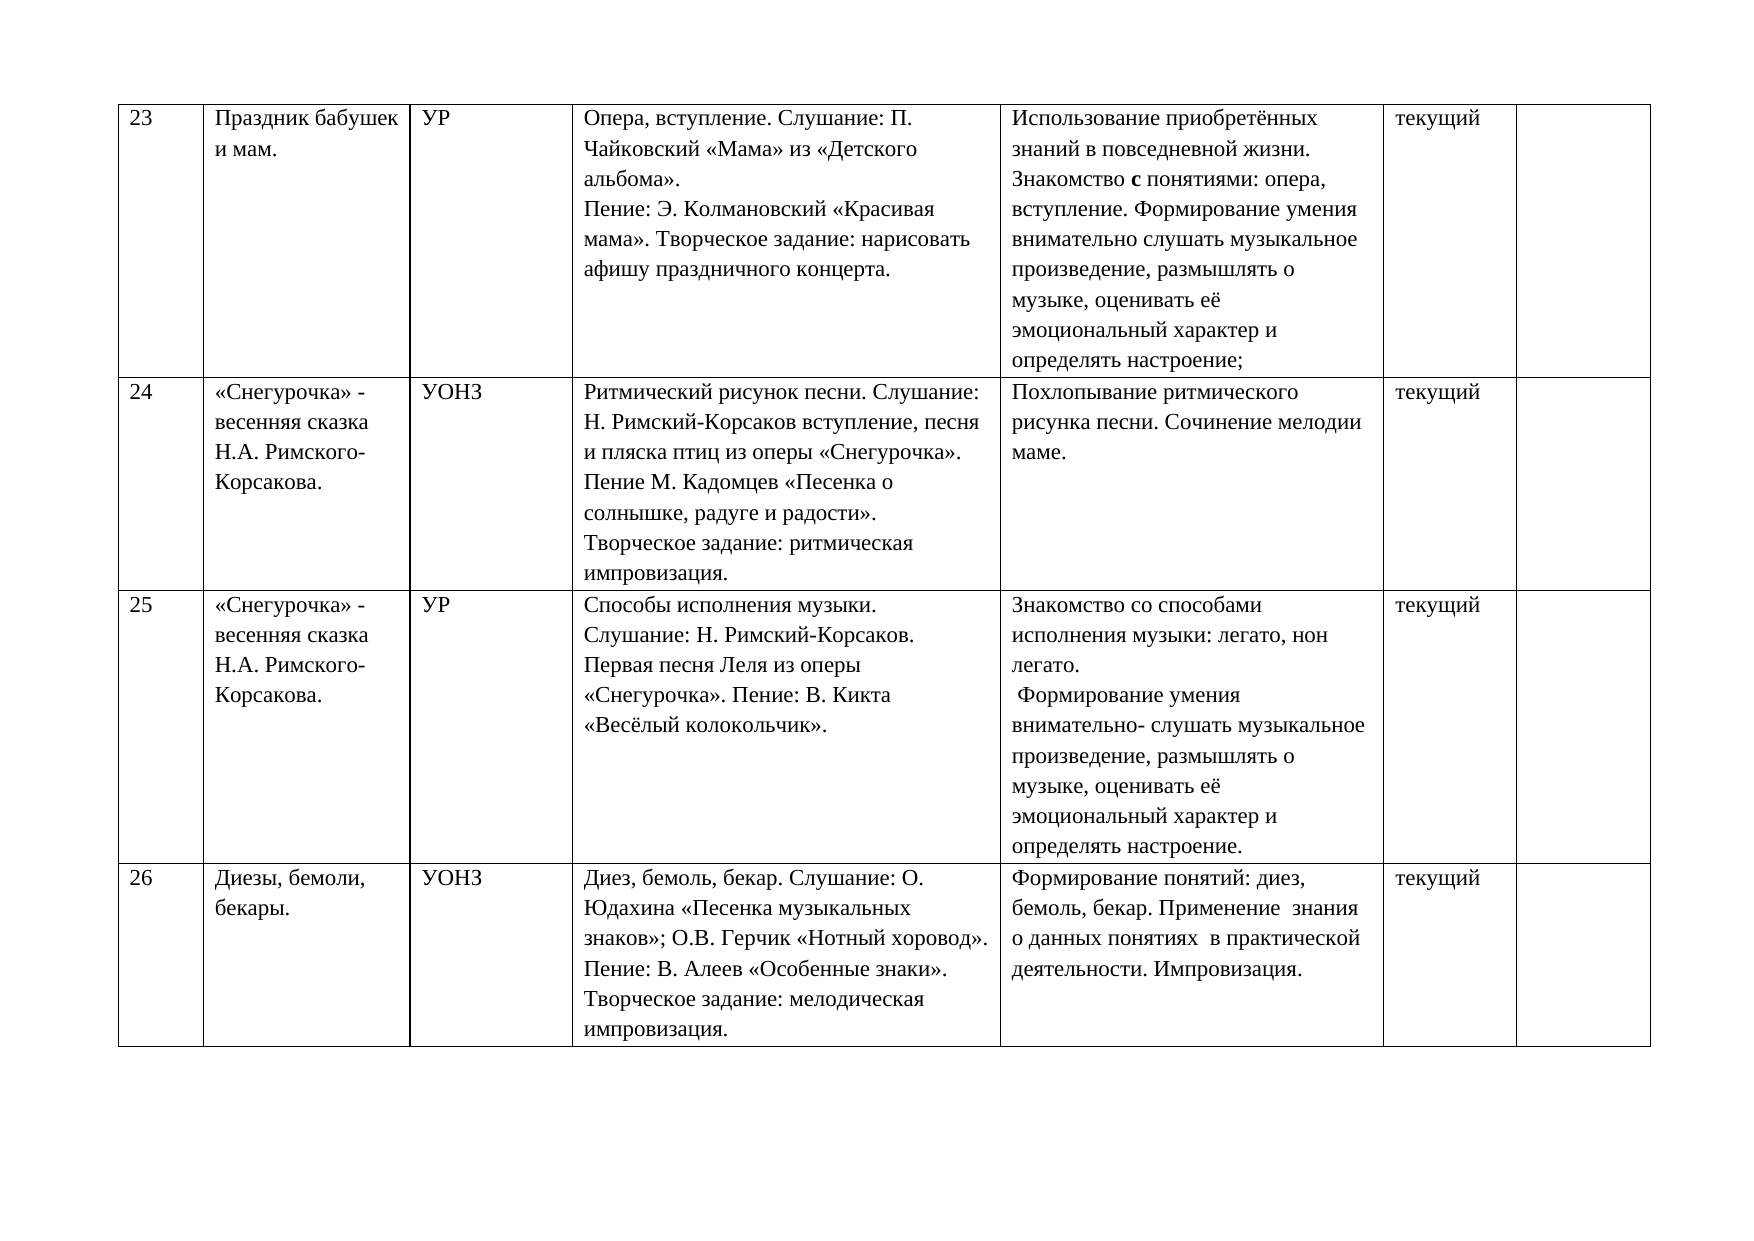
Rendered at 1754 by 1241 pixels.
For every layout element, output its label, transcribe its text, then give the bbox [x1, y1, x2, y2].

table_cell Похлопывание ритмического рисунка песни. Сочинение мелодии маме. [1001, 378, 1383, 590]
table_cell [1517, 864, 1650, 1046]
table_cell [1517, 378, 1650, 590]
table_cell Ритмический рисунок песни. Слушание: Н. Римский-Корсаков вступление, песня и пляска птиц из оперы «Снегурочка». Пение М. Кадомцев «Песенка о солнышке, радуге и радости». Творческое задание: ритмическая импровизация. [573, 378, 1000, 590]
table_cell «Снегурочка» - весенняя сказка Н.А. Римского-Корсакова. [204, 378, 409, 590]
table_cell Диезы, бемоли, бекары. [204, 864, 409, 1046]
table_cell Знакомство со способами исполнения музыки: легато, нон легато. Формирование умения внимательно- слушать музыкальное произведение, размышлять о музыке, оценивать её эмоциональный характер и определять настроение. [1001, 591, 1383, 863]
table_cell 26 [119, 864, 203, 1046]
table_cell Диез, бемоль, бекар. Слушание: О. Юдахина «Песенка музыкальных знаков»; О.В. Герчик «Нотный хоровод». Пение: В. Алеев «Особенные знаки». Творческое задание: мелодическая импровизация. [573, 864, 1000, 1046]
table_cell УОНЗ [411, 378, 572, 590]
table_cell Опера, вступление. Слушание: П. Чайковский «Мама» из «Детского альбома». Пение: Э. Колмановский «Красивая мама». Творческое задание: нарисовать афишу праздничного концерта. [573, 105, 1000, 377]
table_cell [1517, 591, 1650, 863]
table_cell «Снегурочка» - весенняя сказка Н.А. Римского-Корсакова. [204, 591, 409, 863]
table_cell [1517, 105, 1650, 377]
table_cell текущий [1384, 105, 1516, 377]
table_cell текущий [1384, 591, 1516, 863]
table_cell текущий [1384, 378, 1516, 590]
table_cell текущий [1384, 864, 1516, 1046]
table_cell УОНЗ [411, 864, 572, 1046]
table_cell 23 [119, 105, 203, 377]
table_cell УР [411, 105, 572, 377]
table_cell 25 [119, 591, 203, 863]
table_cell УР [411, 591, 572, 863]
table_cell Способы исполнения музыки. Слушание: Н. Римский-Корсаков. Первая песня Леля из оперы «Снегурочка». Пение: В. Кикта «Весёлый колокольчик». [573, 591, 1000, 863]
table_cell Праздник бабушек и мам. [204, 105, 409, 377]
table_cell Формирование понятий: диез, бемоль, бекар. Применение знания о данных понятиях в практической деятельности. Импровизация. [1001, 864, 1383, 1046]
table_cell Использование приобретённых знаний в повседневной жизни. Знакомство с понятиями: опера, вступление. Формирование умения внимательно слушать музыкальное произведение, размышлять о музыке, оценивать её эмоциональный характер и определять настроение; [1001, 105, 1383, 377]
table_cell 24 [119, 378, 203, 590]
